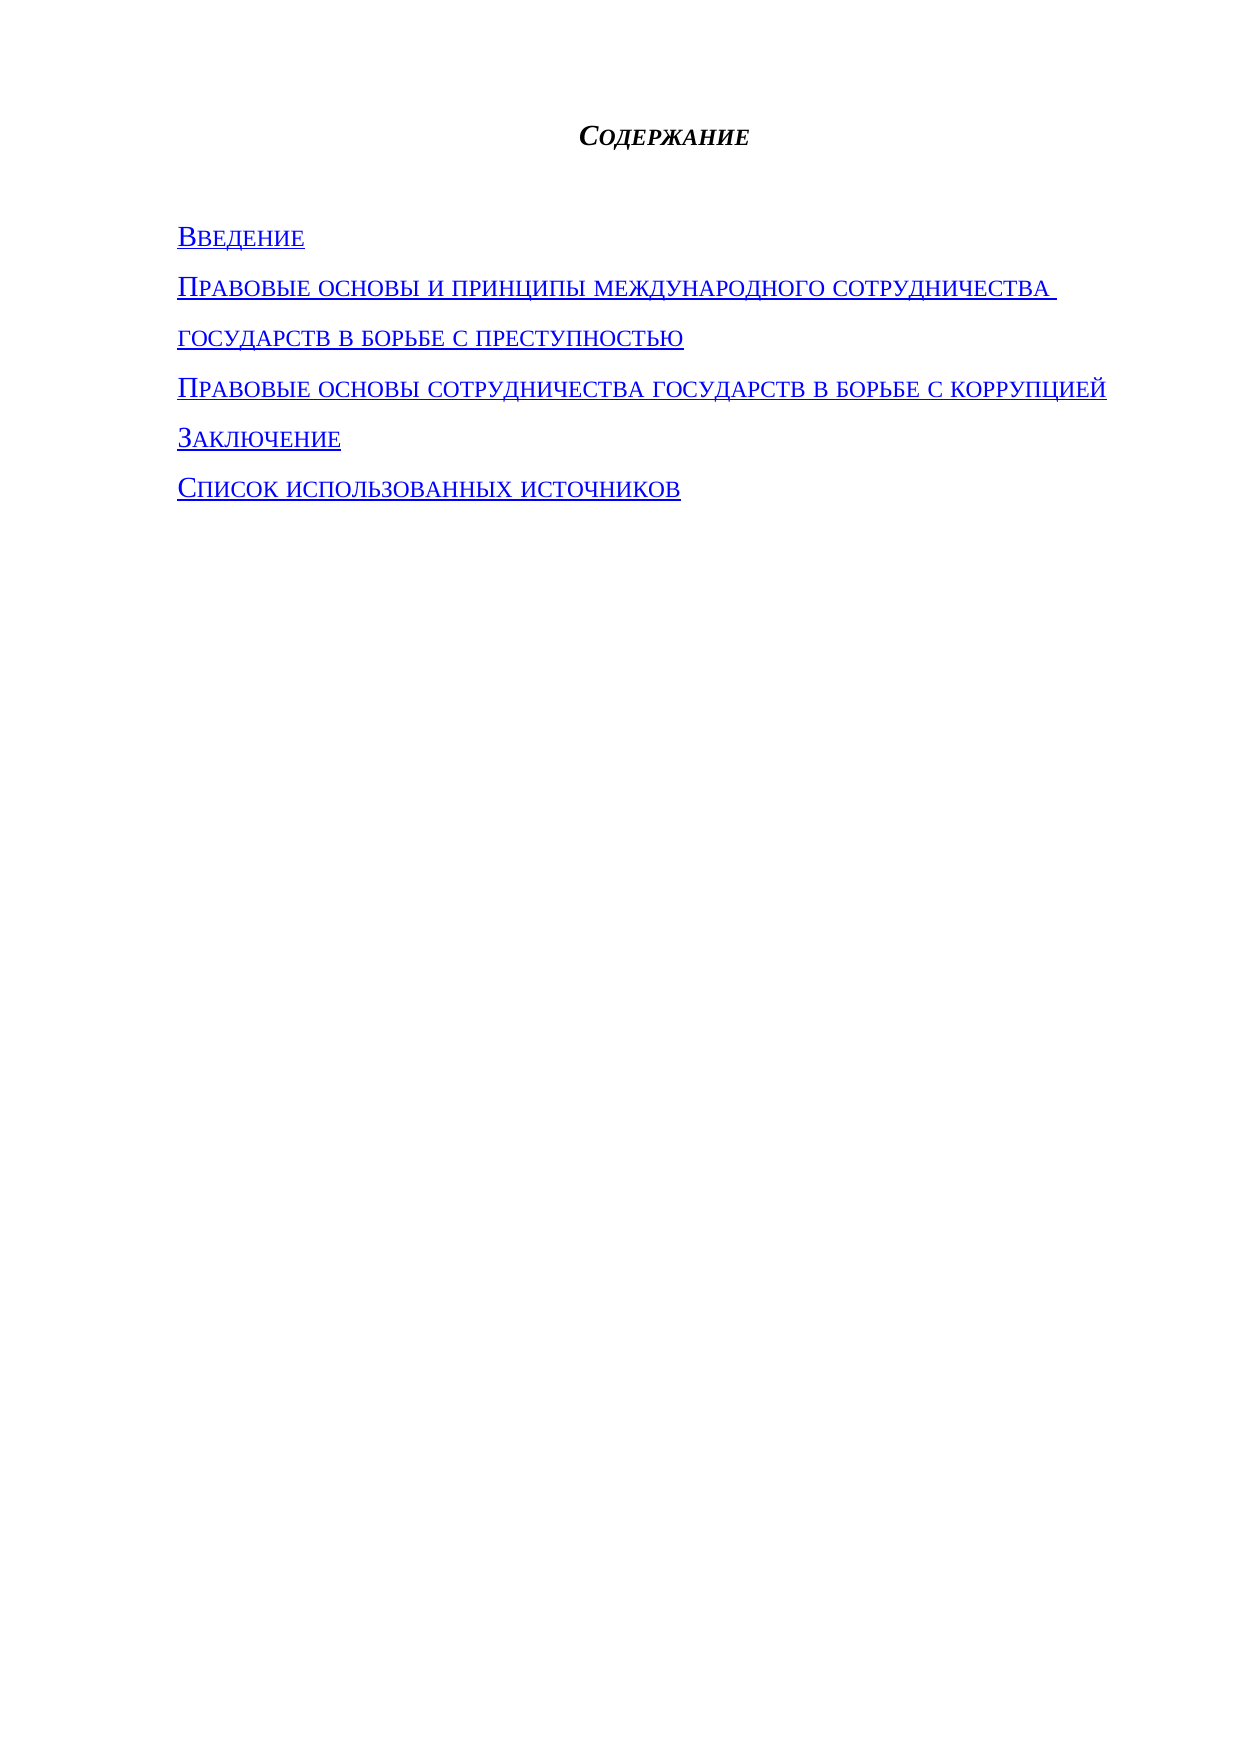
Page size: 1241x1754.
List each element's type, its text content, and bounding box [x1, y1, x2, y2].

text Правовые основы и принципы международного сотрудничества государств в борьбе с преступностью 3 [177, 269, 1152, 353]
text Правовые основы сотрудничества государств в борьбе с коррупцией 26 [177, 370, 1152, 403]
subtitle Содержание [177, 118, 1152, 152]
text Заключение 38 [177, 420, 1152, 453]
text Введение 2 [177, 219, 1152, 252]
text Список использованных источников 39 [177, 470, 1152, 504]
